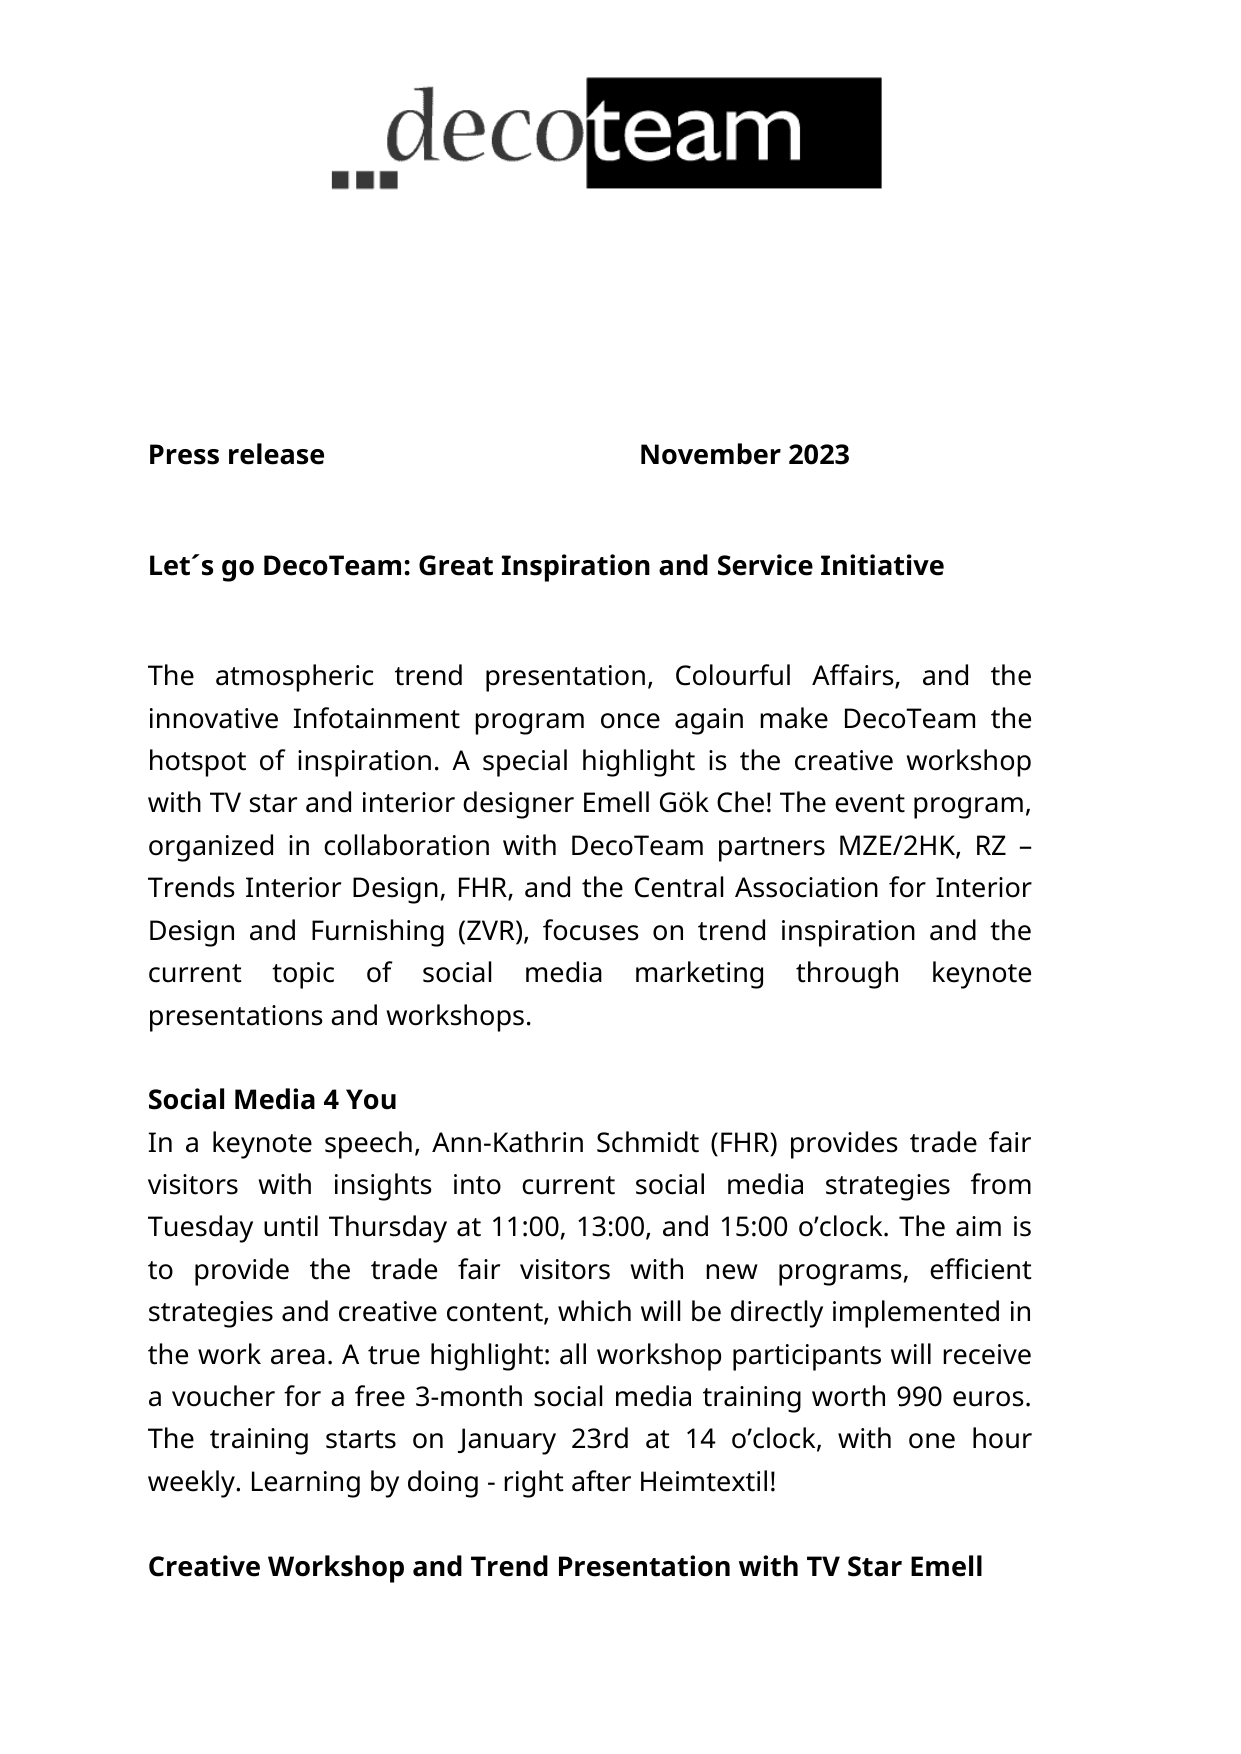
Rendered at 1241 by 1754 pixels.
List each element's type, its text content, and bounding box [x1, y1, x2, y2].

text Social Media 4 You [148, 1081, 1033, 1118]
text The atmospheric trend presentation, Colourful Affairs, and the innovative Infotainment program once again make DecoTeam the hotspot of inspiration. A special highlight is the creative workshop with TV star and interior designer Emell Gök Che! The event program, organized in collaboration with DecoTeam partners MZE/2HK, RZ – Trends Interior Design, FHR, and the Central Association for Interior Design and Furnishing (ZVR), focuses on trend inspiration and the current topic of social media marketing through keynote presentations and workshops. [148, 657, 1033, 1033]
text Press release November 2023 [148, 436, 1033, 472]
text In a keynote speech, Ann-Kathrin Schmidt (FHR) provides trade fair visitors with insights into current social media strategies from Tuesday until Thursday at 11:00, 13:00, and 15:00 o’clock. The aim is to provide the trade fair visitors with new programs, efficient strategies and creative content, which will be directly implemented in the work area. A true highlight: all workshop participants will receive a voucher for a free 3-month social media training worth 990 euros. The training starts on January 23rd at 14 o’clock, with one hour weekly. Learning by doing - right after Heimtextil! [148, 1123, 1033, 1499]
picture [331, 75, 883, 192]
text Creative Workshop and Trend Presentation with TV Star Emell [148, 1547, 1033, 1584]
text Let´s go DecoTeam: Great Inspiration and Service Initiative [148, 546, 1033, 583]
